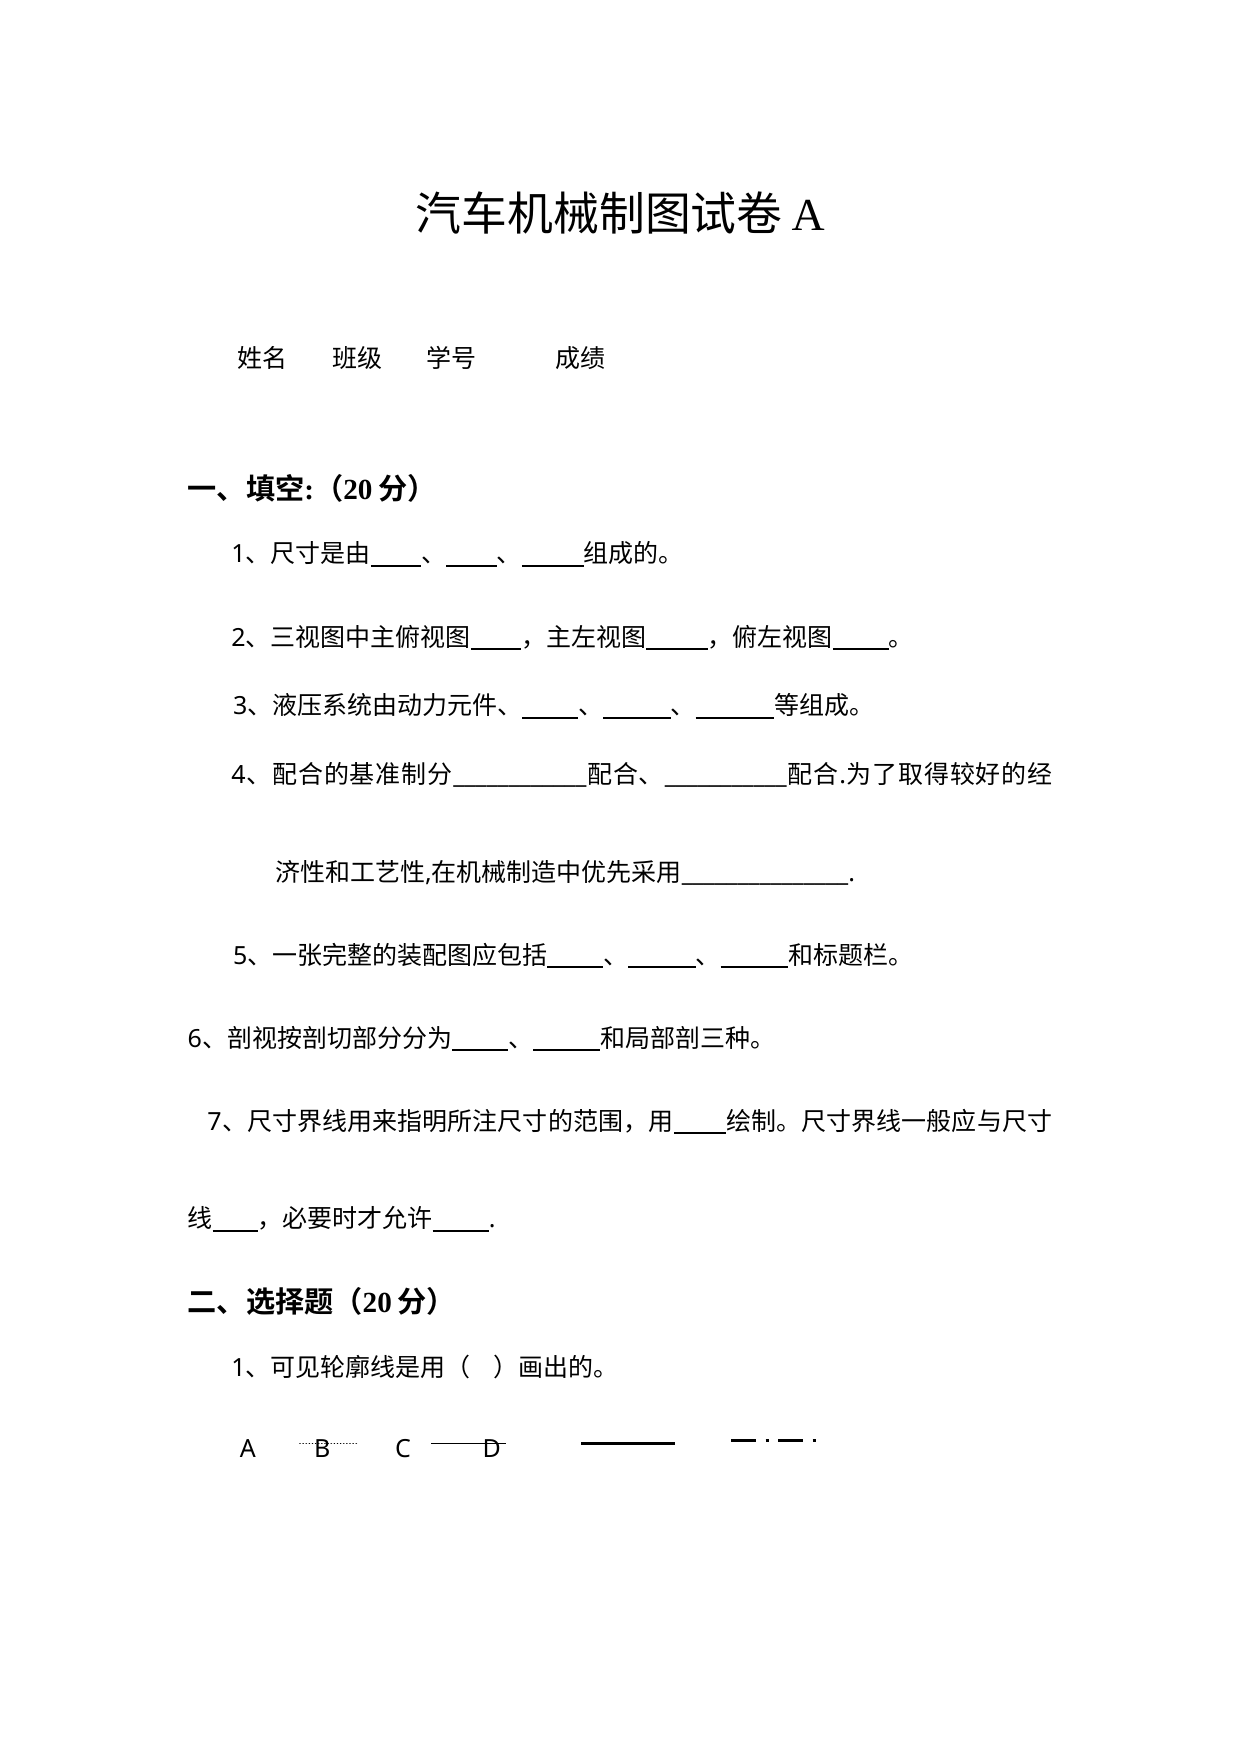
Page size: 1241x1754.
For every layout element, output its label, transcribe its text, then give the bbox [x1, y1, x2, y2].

text 1、可见轮廓线是用（ ）画出的。 [231, 1333, 1053, 1398]
text 1、尺寸是由 、 、 组成的。 [187, 519, 1053, 584]
list 6、剖视按剖切部分分为 、 和局部剖三种。 [187, 1004, 1053, 1069]
text 二、选择题（20分） [187, 1268, 1053, 1333]
text 一、填空:（20分） [187, 454, 1053, 519]
text 4、配合的基准制分____________配合、___________配合.为了取得较好的经济性和工艺性,在机械制造中优先采用_______________. [231, 740, 1053, 903]
text 5、一张完整的装配图应包括 、 、 和标题栏。 [187, 921, 1053, 986]
text 汽车机械制图试卷A [187, 162, 1053, 259]
text 姓名 班级 学号 成绩 [187, 324, 1053, 389]
text A B C D [187, 1416, 1053, 1481]
text 3、液压系统由动力元件、 、 、 等组成。 [187, 686, 1053, 722]
text 2、三视图中主俯视图 ，主左视图 ，俯左视图 。 [231, 603, 1053, 668]
text 7、尺寸界线用来指明所注尺寸的范围，用 绘制。尺寸界线一般应与尺寸线 ，必要时才允许 . [187, 1087, 1053, 1249]
